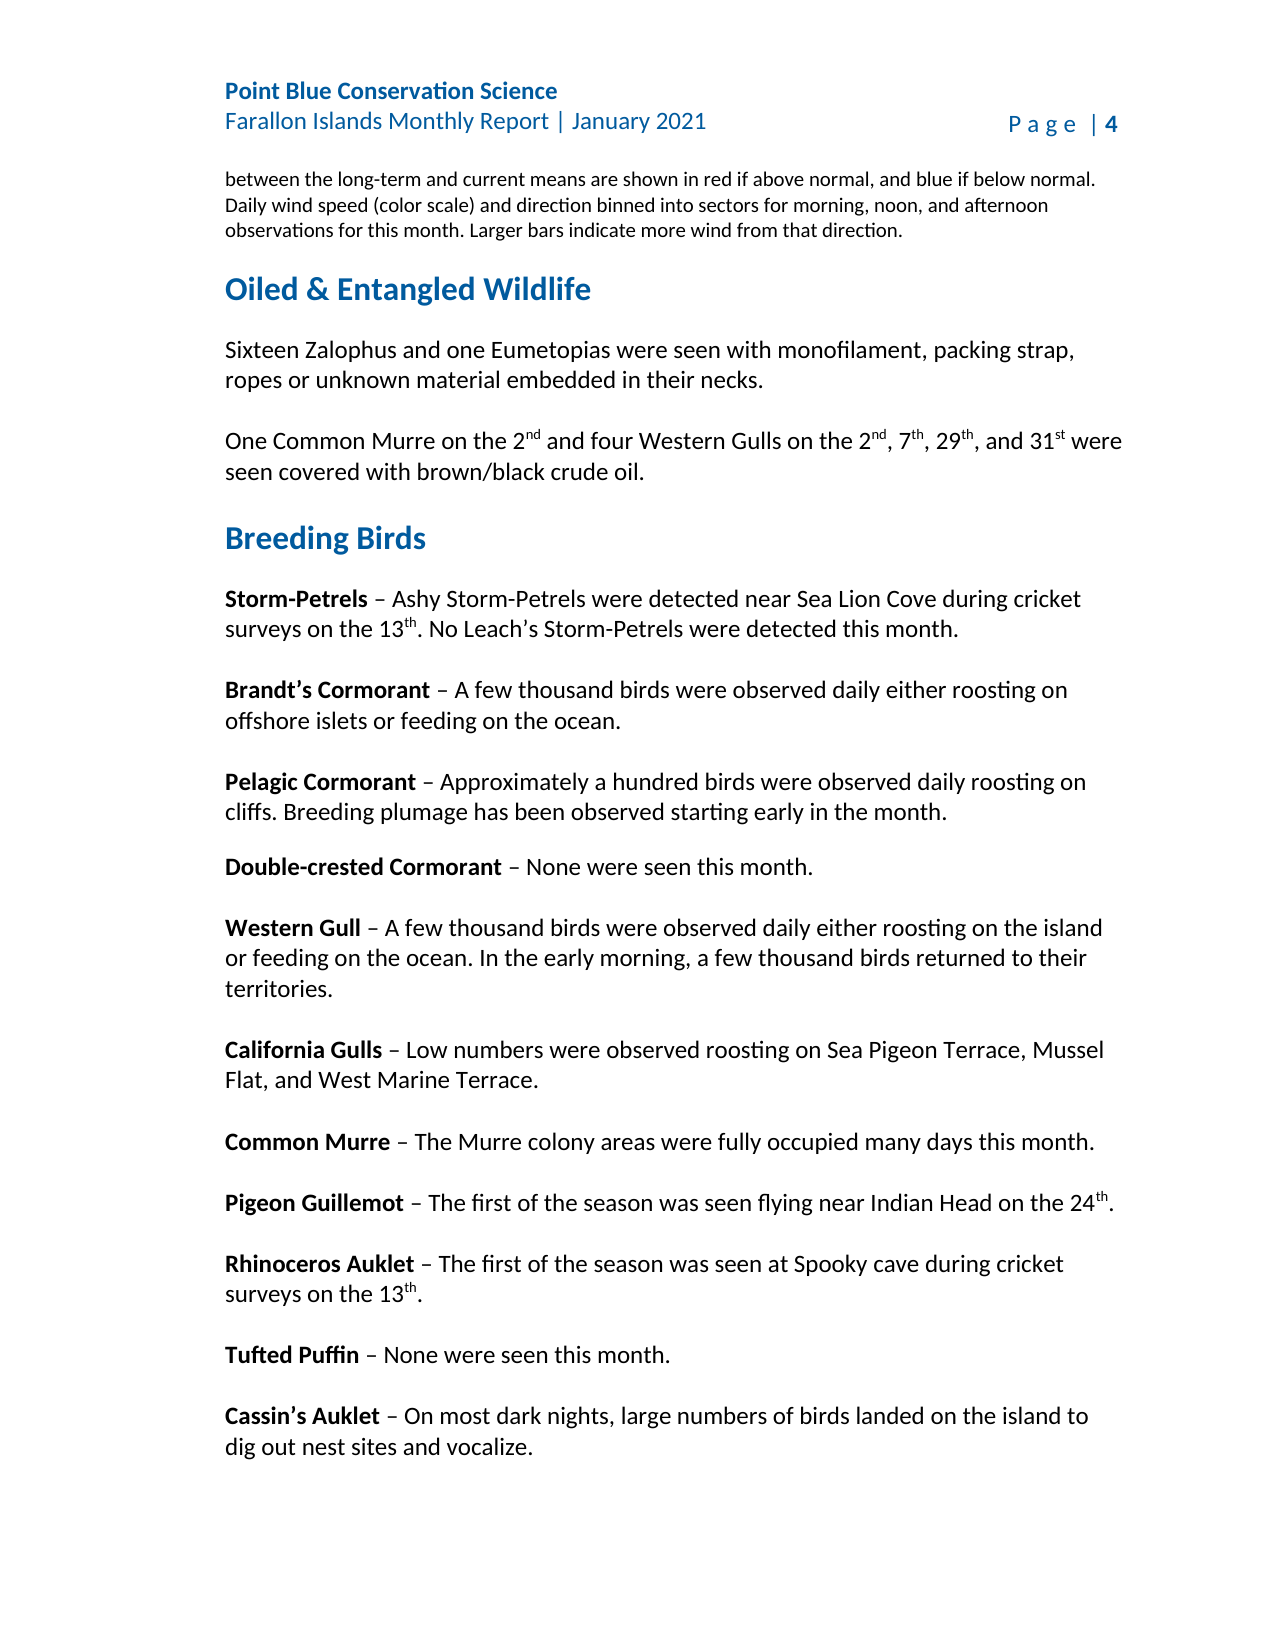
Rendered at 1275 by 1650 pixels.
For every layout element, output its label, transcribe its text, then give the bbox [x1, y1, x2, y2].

text Cassin’s Auklet – On most dark nights, large numbers of birds landed on the island to dig out nest sites and vocalize. [225, 1400, 1125, 1461]
text Sixteen Zalophus and one Eumetopias were seen with monofilament, packing strap, ropes or unknown material embedded in their necks. [225, 334, 1125, 395]
text Storm-Petrels – Ashy Storm-Petrels were detected near Sea Lion Cove during cricket surveys on the 13th. No Leach’s Storm-Petrels were detected this month. [225, 583, 1125, 644]
text Western Gull – A few thousand birds were observed daily either roosting on the island or feeding on the ocean. In the early morning, a few thousand birds returned to their territories. [225, 912, 1125, 1004]
text Oiled & Entangled Wildlife [225, 268, 1125, 309]
text Common Murre – The Murre colony areas were fully occupied many days this month. [225, 1126, 1125, 1156]
text Pelagic Cormorant – Approximately a hundred birds were observed daily roosting on cliffs. Breeding plumage has been observed starting early in the month. [225, 766, 1125, 827]
text Rhinoceros Auklet – The first of the season was seen at Spooky cave during cricket surveys on the 13th. [225, 1248, 1125, 1309]
text Tufted Puffin – None were seen this month. [225, 1339, 1125, 1370]
text Double-crested Cormorant – None were seen this month. [225, 851, 1125, 882]
text Breeding Birds [225, 517, 1125, 558]
text California Gulls – Low numbers were observed roosting on Sea Pigeon Terrace, Mussel Flat, and West Marine Terrace. [225, 1034, 1125, 1095]
text One Common Murre on the 2nd and four Western Gulls on the 2nd, 7th, 29th, and 31st were seen covered with brown/black crude oil. [225, 426, 1125, 487]
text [225, 167, 1125, 243]
text Brandt’s Cormorant – A few thousand birds were observed daily either roosting on offshore islets or feeding on the ocean. [225, 674, 1125, 735]
text Pigeon Guillemot – The first of the season was seen flying near Indian Head on the 24th. [225, 1187, 1125, 1217]
